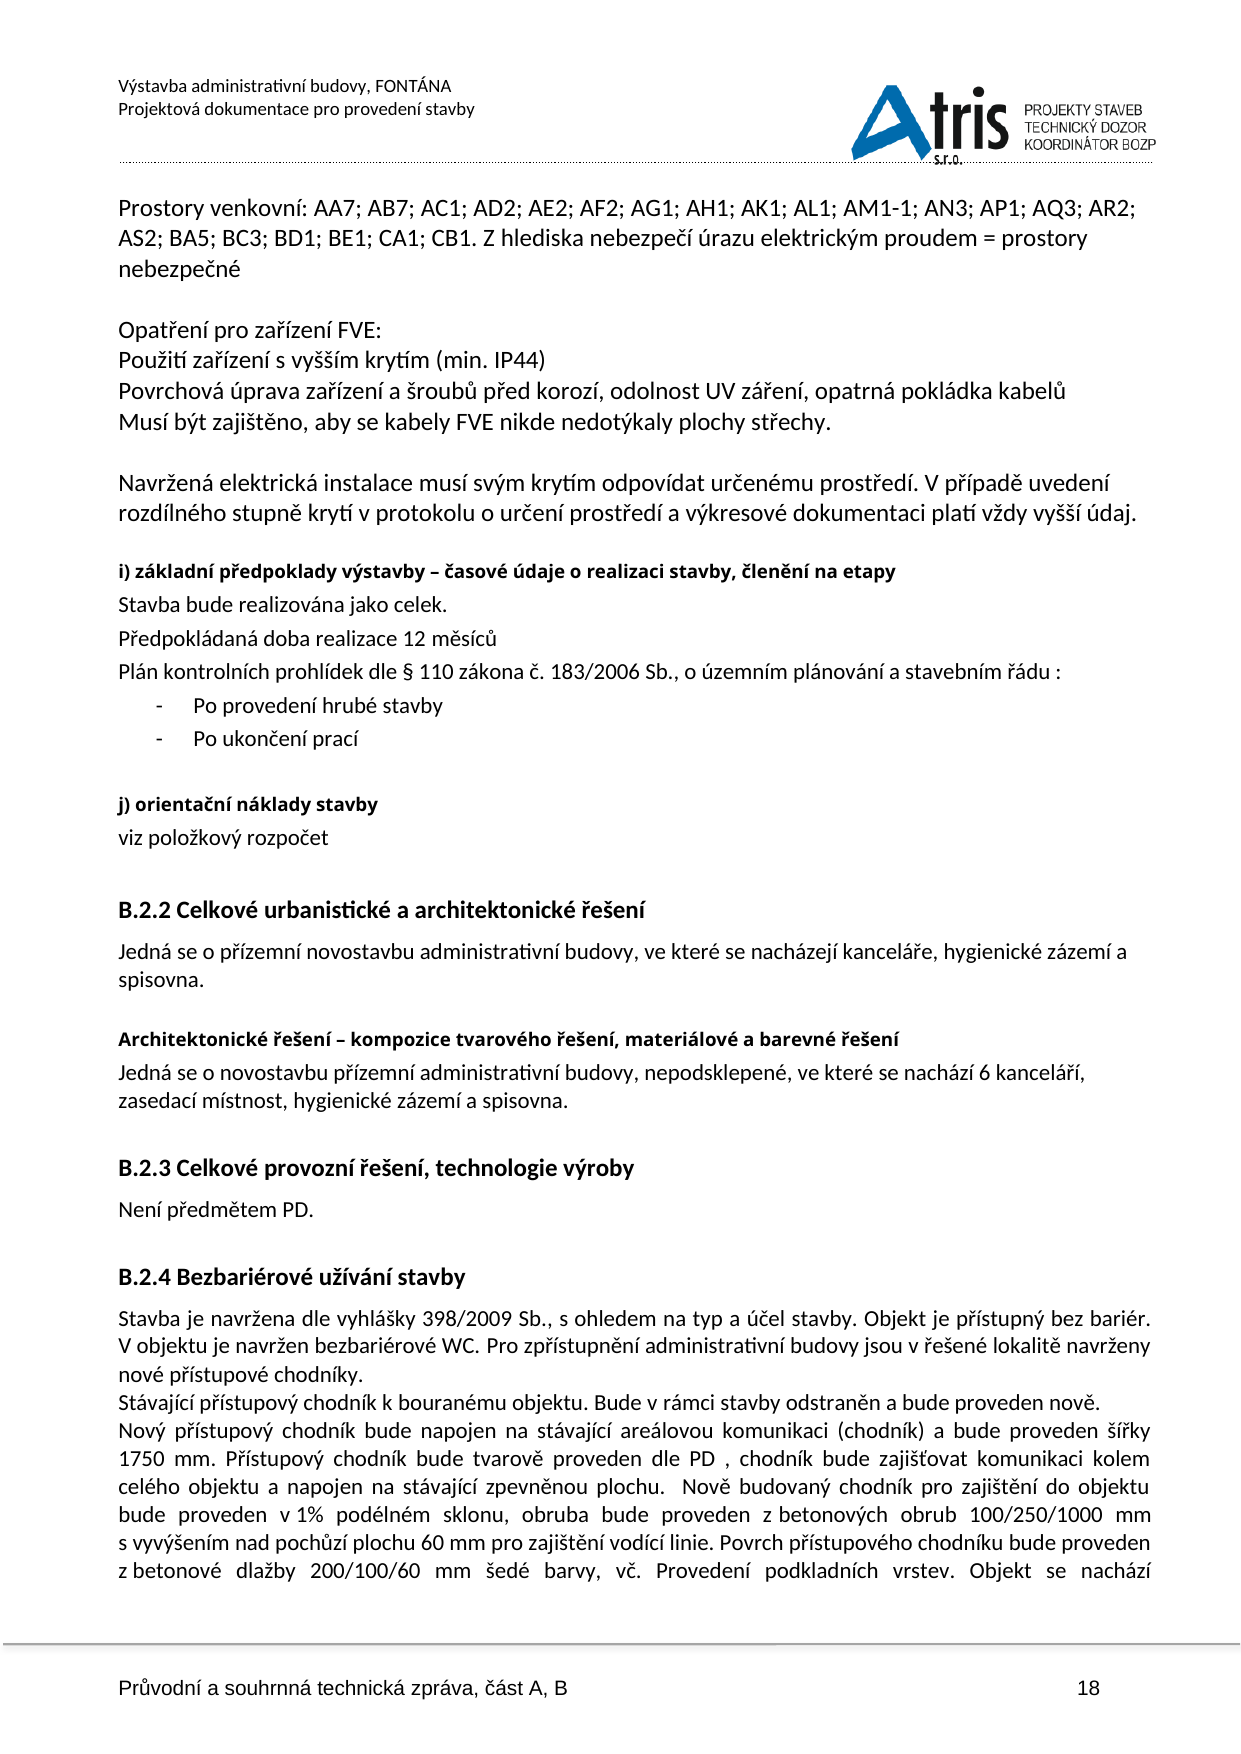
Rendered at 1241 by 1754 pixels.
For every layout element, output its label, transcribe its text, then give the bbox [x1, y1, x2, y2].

text Prostory venkovní: AA7; AB7; AC1; AD2; AE2; AF2; AG1; AH1; AK1; AL1; AM1-1; AN3; AP1; AQ3; AR2; AS2; BA5; BC3; BD1; BE1; CA1; CB1. Z hlediska nebezpečí úrazu elektrickým proudem = prostory nebezpečné [118, 192, 1152, 284]
text Opatření pro zařízení FVE: [118, 314, 1152, 345]
subtitle i) základní předpoklady výstavby – časové údaje o realizaci stavby, členění na etapy [118, 558, 1152, 584]
text Jedná se o přízemní novostavbu administrativní budovy, ve které se nacházejí kanceláře, hygienické zázemí a spisovna. [118, 937, 1152, 993]
text Povrchová úprava zařízení a šroubů před korozí, odolnost UV záření, opatrná pokládka kabelů [118, 375, 1152, 406]
subtitle Architektonické řešení – kompozice tvarového řešení, materiálové a barevné řešení [118, 1027, 1152, 1052]
text Není předmětem PD. [118, 1195, 1152, 1223]
subtitle B.2.3 Celkové provozní řešení, technologie výroby [118, 1152, 1152, 1183]
text Navržená elektrická instalace musí svým krytím odpovídat určenému prostředí. V případě uvedení rozdílného stupně krytí v protokolu o určení prostředí a výkresové dokumentaci platí vždy vyšší údaj. [118, 467, 1152, 528]
text Stavba je navržena dle vyhlášky 398/2009 Sb., s ohledem na typ a účel stavby. Objekt je přístupný bez bariér. V objektu je navržen bezbariérové WC. Pro zpřístupnění administrativní budovy jsou v řešené lokalitě navrženy nové přístupové chodníky. [118, 1304, 1152, 1388]
picture [849, 83, 1157, 166]
text viz položkový rozpočet [118, 823, 1152, 851]
subtitle B.2.4 Bezbariérové užívání stavby [118, 1261, 1152, 1291]
text Stavba bude realizována jako celek. [118, 590, 1152, 618]
list Po ukončení prací [156, 724, 1152, 752]
text Plán kontrolních prohlídek dle § 110 zákona č. 183/2006 Sb., o územním plánování a stavebním řádu : [118, 657, 1152, 685]
text Předpokládaná doba realizace 12 měsíců [118, 624, 1152, 652]
subtitle B.2.2 Celkové urbanistické a architektonické řešení [118, 894, 1152, 925]
text Použití zařízení s vyšším krytím (min. IP44) [118, 345, 1152, 375]
list Po provedení hrubé stavby [156, 691, 1152, 719]
subtitle j) orientační náklady stavby [118, 791, 1152, 817]
text Jedná se o novostavbu přízemní administrativní budovy, nepodsklepené, ve které se nachází 6 kanceláří, zasedací místnost, hygienické zázemí a spisovna. [118, 1058, 1152, 1114]
text Musí být zajištěno, aby se kabely FVE nikde nedotýkaly plochy střechy. [118, 406, 1152, 436]
text Stávající přístupový chodník k bouranému objektu. Bude v rámci stavby odstraněn a bude proveden nově. [118, 1388, 1152, 1416]
